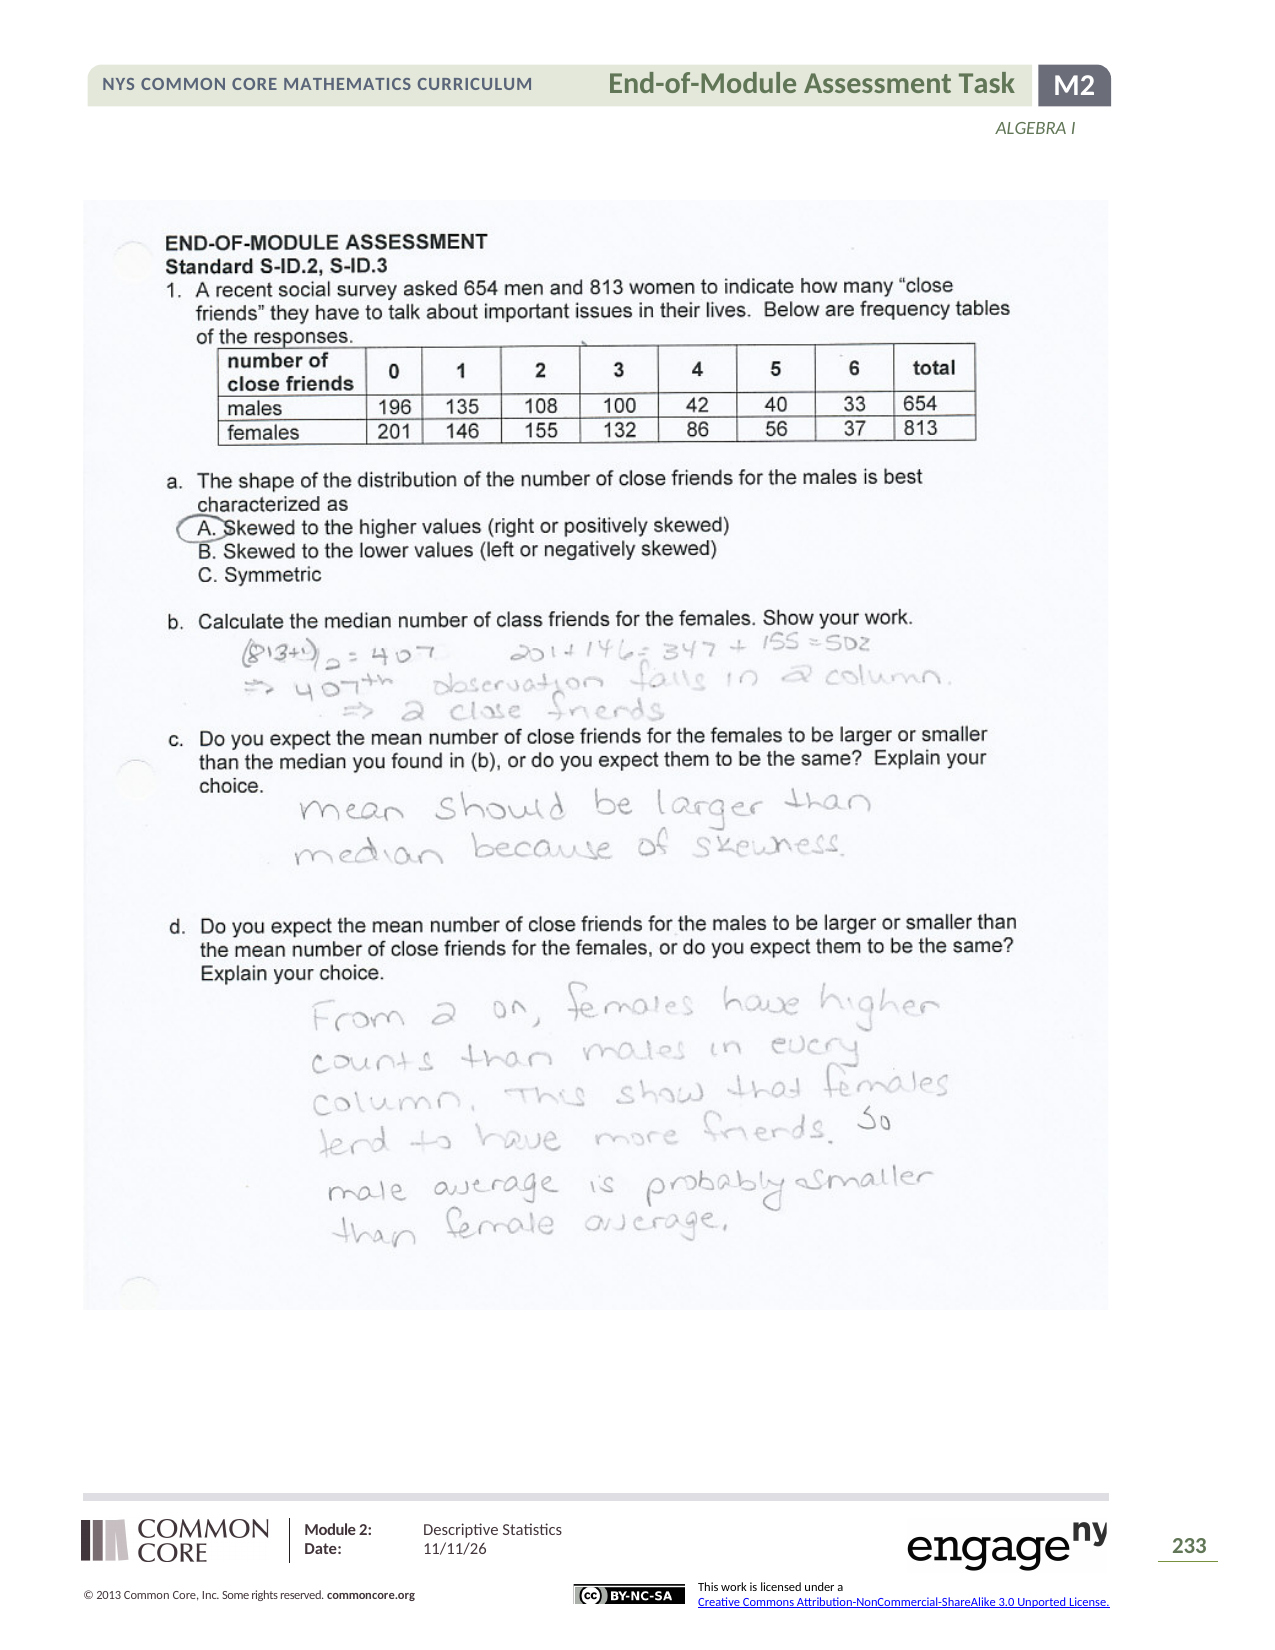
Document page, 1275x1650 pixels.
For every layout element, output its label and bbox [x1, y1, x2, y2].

picture [572, 1584, 685, 1604]
picture [906, 1518, 1107, 1573]
picture [83, 200, 1109, 1310]
picture [81, 1517, 269, 1562]
